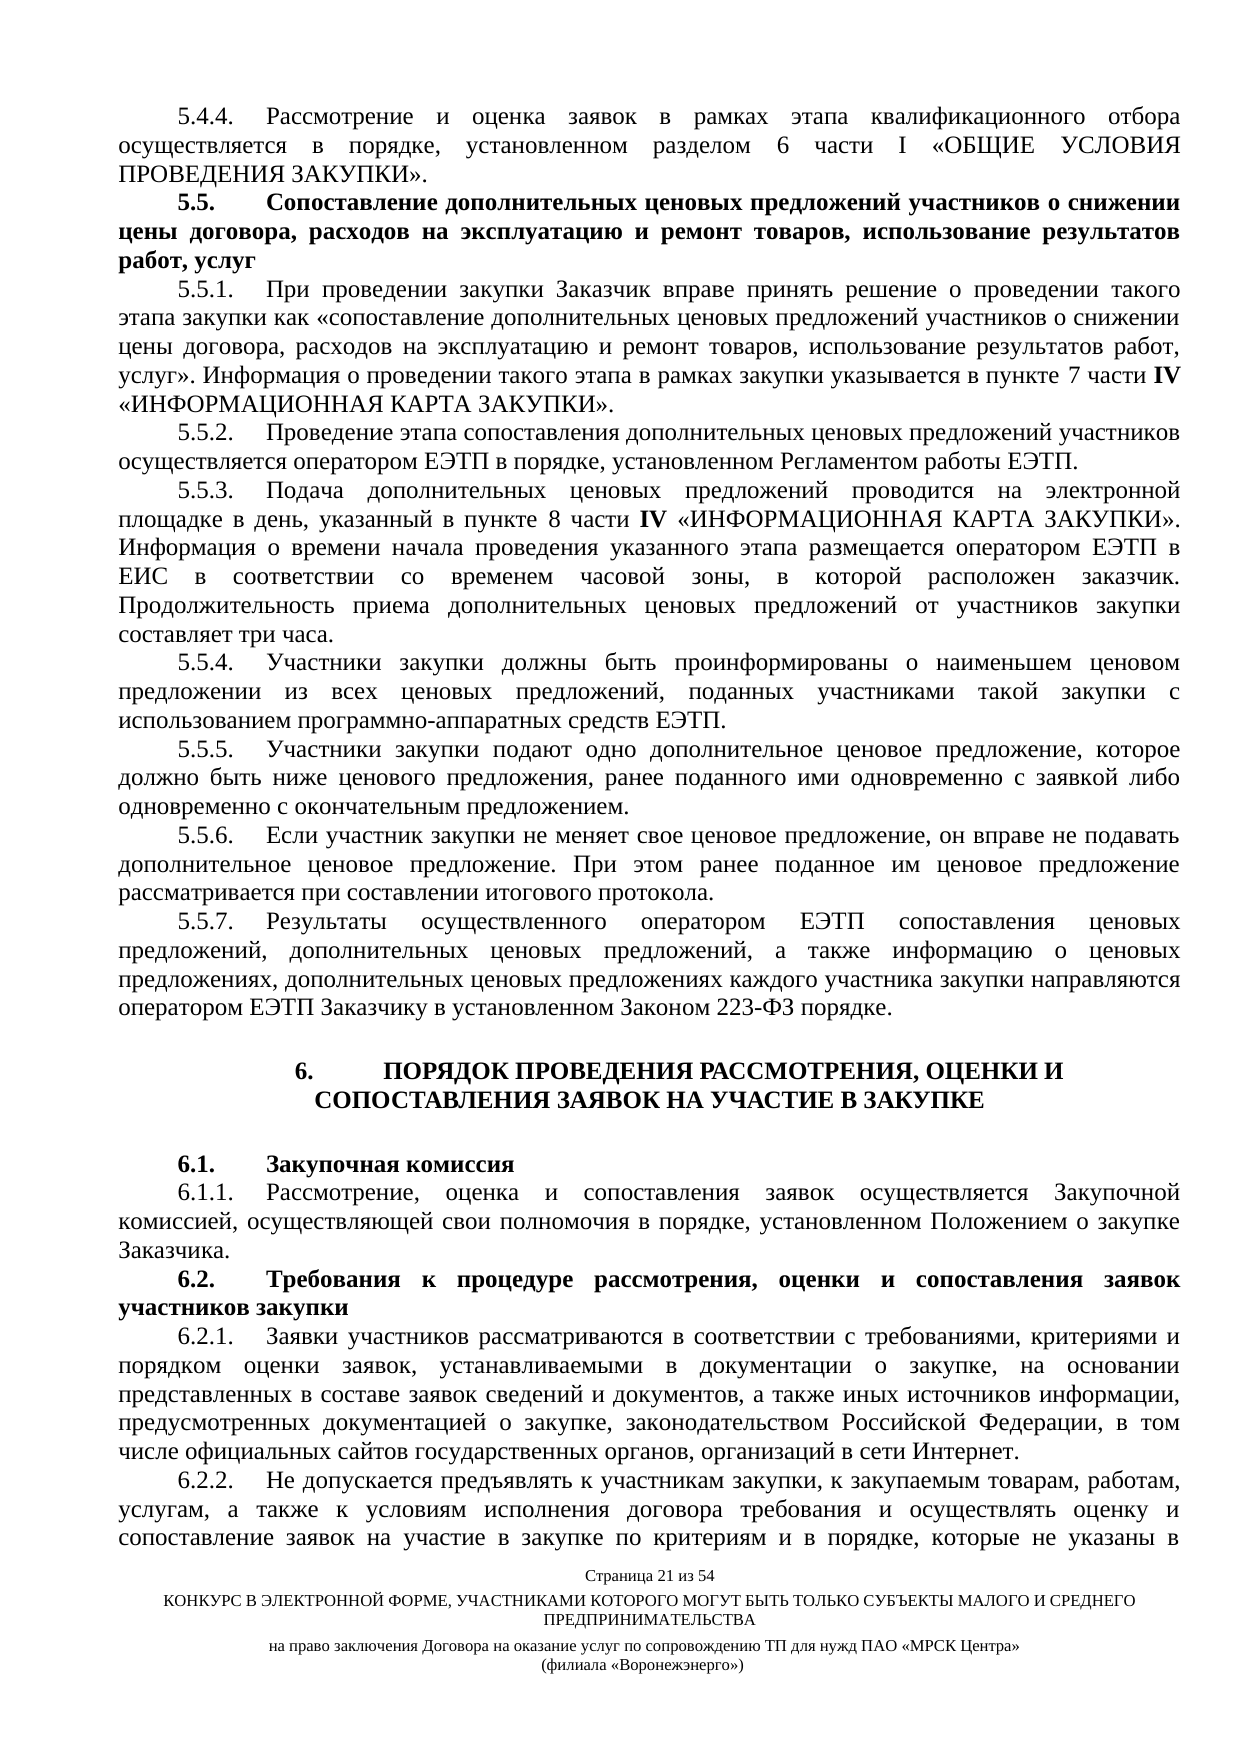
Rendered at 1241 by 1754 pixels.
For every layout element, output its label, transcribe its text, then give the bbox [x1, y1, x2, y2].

subtitle Если участник закупки не меняет свое ценовое предложение, он вправе не подавать дополнительное ценовое предложение. При этом ранее поданное им ценовое предложение рассматривается при составлении итогового протокола. [118, 820, 1181, 906]
subtitle Проведение этапа сопоставления дополнительных ценовых предложений участников осуществляется оператором ЕЭТП в порядке, установленном Регламентом работы ЕЭТП. [118, 417, 1181, 475]
subtitle Требования к процедуре рассмотрения, оценки и сопоставления заявок участников закупки [118, 1264, 1181, 1321]
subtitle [118, 1465, 1181, 1551]
subtitle Рассмотрение и оценка заявок в рамках этапа квалификационного отбора осуществляется в порядке, установленном разделом 6 части I «ОБЩИЕ УСЛОВИЯ ПРОВЕДЕНИЯ ЗАКУПКИ». [118, 101, 1181, 187]
subtitle ПОРЯДОК ПРОВЕДЕНИЯ РАССМОТРЕНИЯ, ОЦЕНКИ И СОПОСТАВЛЕНИЯ ЗАЯВОК НА УЧАСТИЕ В ЗАКУПКЕ [118, 1056, 1181, 1114]
subtitle При проведении закупки Заказчик вправе принять решение о проведении такого этапа закупки как «сопоставление дополнительных ценовых предложений участников о снижении цены договора, расходов на эксплуатацию и ремонт товаров, использование результатов работ, услуг». Информация о проведении такого этапа в рамках закупки указывается в пункте 7 части IV «ИНФОРМАЦИОННАЯ КАРТА ЗАКУПКИ». [118, 274, 1181, 417]
subtitle Закупочная комиссия [118, 1149, 1181, 1177]
subtitle Участники закупки подают одно дополнительное ценовое предложение, которое должно быть ниже ценового предложения, ранее поданного ими одновременно с заявкой либо одновременно с окончательным предложением. [118, 734, 1181, 820]
subtitle Участники закупки должны быть проинформированы о наименьшем ценовом предложении из всех ценовых предложений, поданных участниками такой закупки с использованием программно-аппаратных средств ЕЭТП. [118, 647, 1181, 734]
subtitle Результаты осуществленного оператором ЕЭТП сопоставления ценовых предложений, дополнительных ценовых предложений, а также информацию о ценовых предложениях, дополнительных ценовых предложениях каждого участника закупки направляются оператором ЕЭТП Заказчику в установленном Законом 223-ФЗ порядке. [118, 906, 1181, 1021]
subtitle Заявки участников рассматриваются в соответствии с требованиями, критериями и порядком оценки заявок, устанавливаемыми в документации о закупке, на основании представленных в составе заявок сведений и документов, а также иных источников информации, предусмотренных документацией о закупке, законодательством Российской Федерации, в том числе официальных сайтов государственных органов, организаций в сети Интернет. [118, 1321, 1181, 1465]
subtitle Рассмотрение, оценка и сопоставления заявок осуществляется Закупочной комиссией, осуществляющей свои полномочия в порядке, установленном Положением о закупке Заказчика. [118, 1177, 1181, 1264]
subtitle Сопоставление дополнительных ценовых предложений участников о снижении цены договора, расходов на эксплуатацию и ремонт товаров, использование результатов работ, услуг [118, 187, 1181, 274]
subtitle Подача дополнительных ценовых предложений проводится на электронной площадке в день, указанный в пункте 8 части IV «ИНФОРМАЦИОННАЯ КАРТА ЗАКУПКИ». Информация о времени начала проведения указанного этапа размещается оператором ЕЭТП в ЕИС в соответствии со временем часовой зоны, в которой расположен заказчик. Продолжительность приема дополнительных ценовых предложений от участников закупки составляет три часа. [118, 475, 1181, 647]
